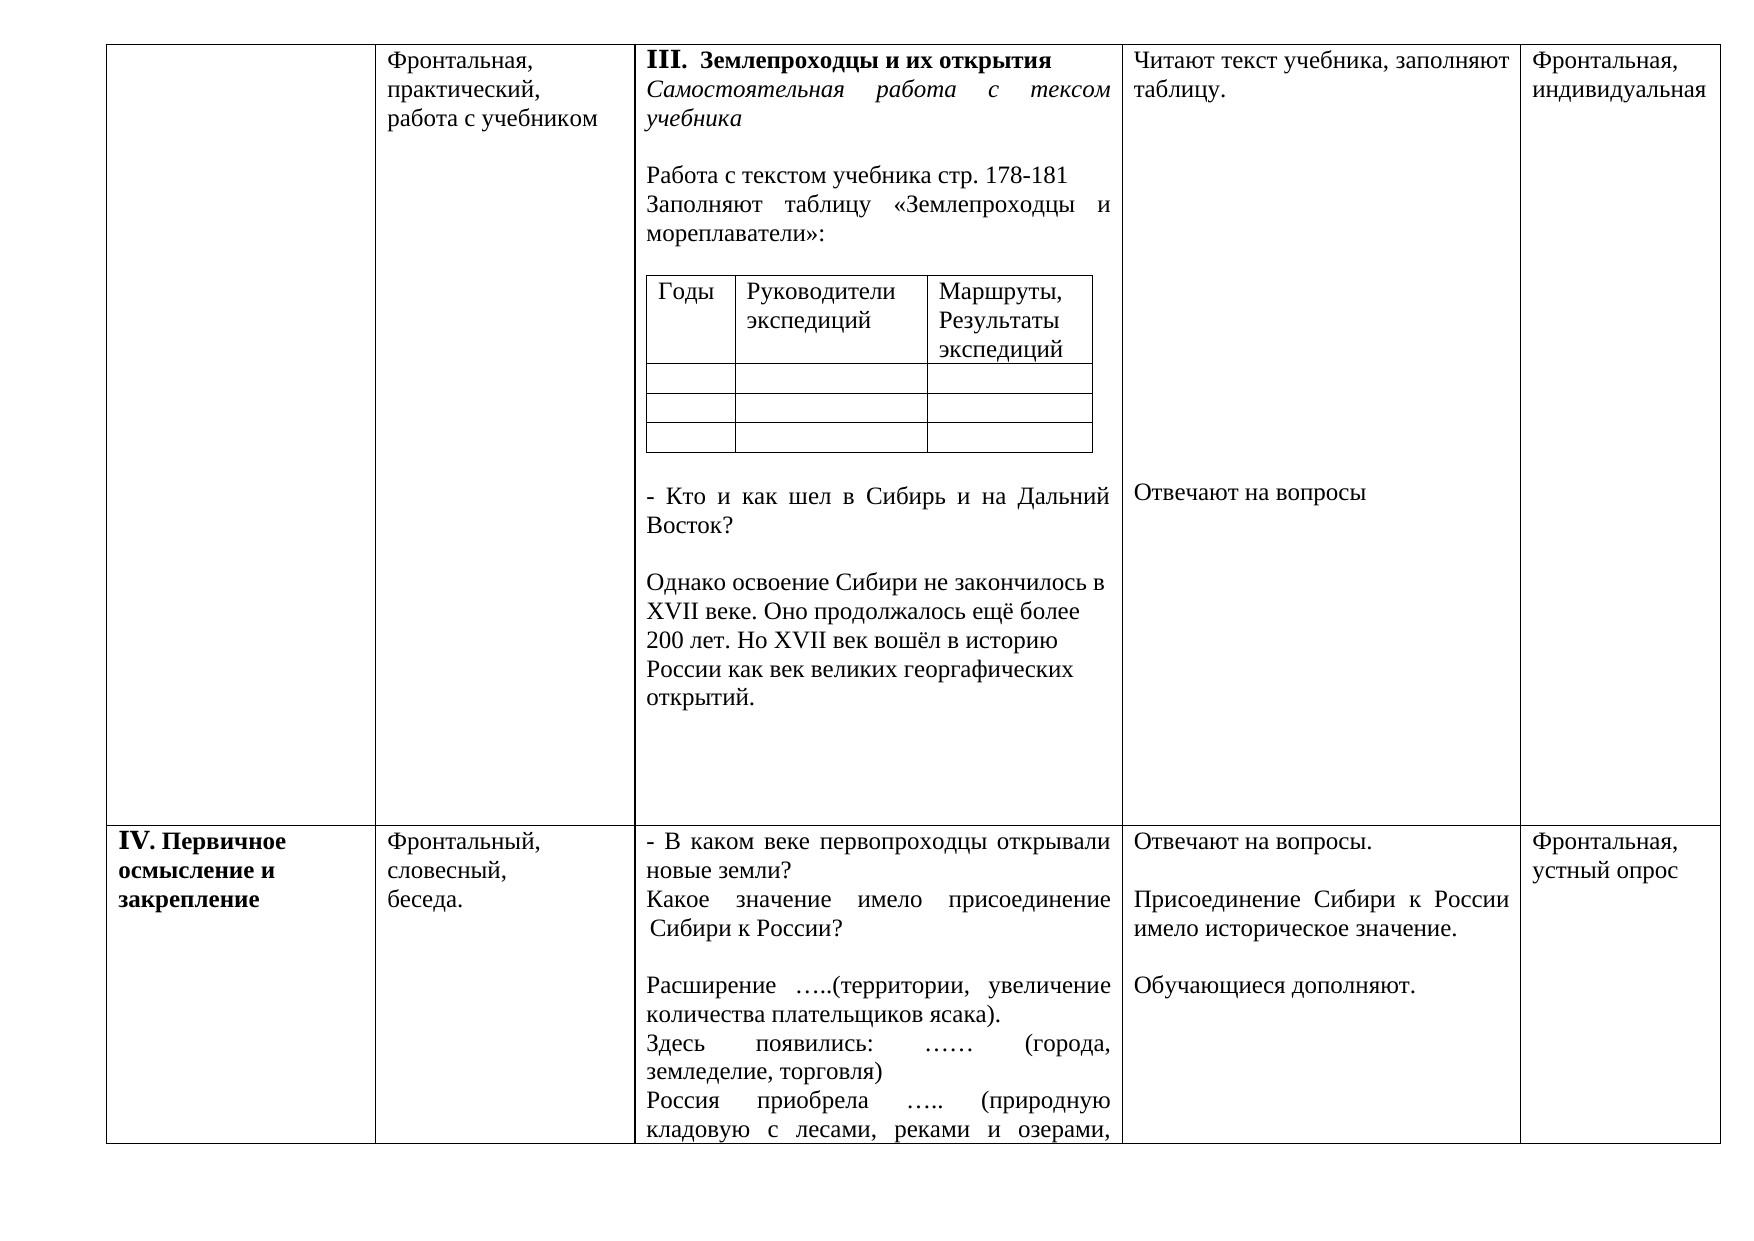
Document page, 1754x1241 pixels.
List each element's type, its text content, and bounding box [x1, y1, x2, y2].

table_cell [1123, 826, 1520, 1143]
table_cell [107, 45, 375, 825]
table_cell Читают текст учебника, заполняют таблицу. Отвечают на вопросы [1123, 45, 1520, 825]
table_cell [376, 826, 634, 1143]
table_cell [1521, 826, 1720, 1143]
table_cell ⅠⅠⅠ. Землепроходцы и их открытия Самостоятельная работа с тексом учебника Работа с текстом учебника стр. 178-181 Заполняют таблицу «Землепроходцы и мореплаватели»: - Кто и как шел в Сибирь и на Дальний Восток? Однако освоение Сибири не закончилось в ХVII веке. Оно продолжалось ещё более 200 лет. Но ХVII век вошёл в историю России как век великих георгафических открытий. [636, 45, 1122, 825]
table_cell Фронтальная, индивидуальная [1521, 45, 1720, 825]
table_cell Фронтальная, практический, работа с учебником [376, 45, 634, 825]
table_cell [107, 826, 375, 1143]
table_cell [636, 826, 1122, 1143]
